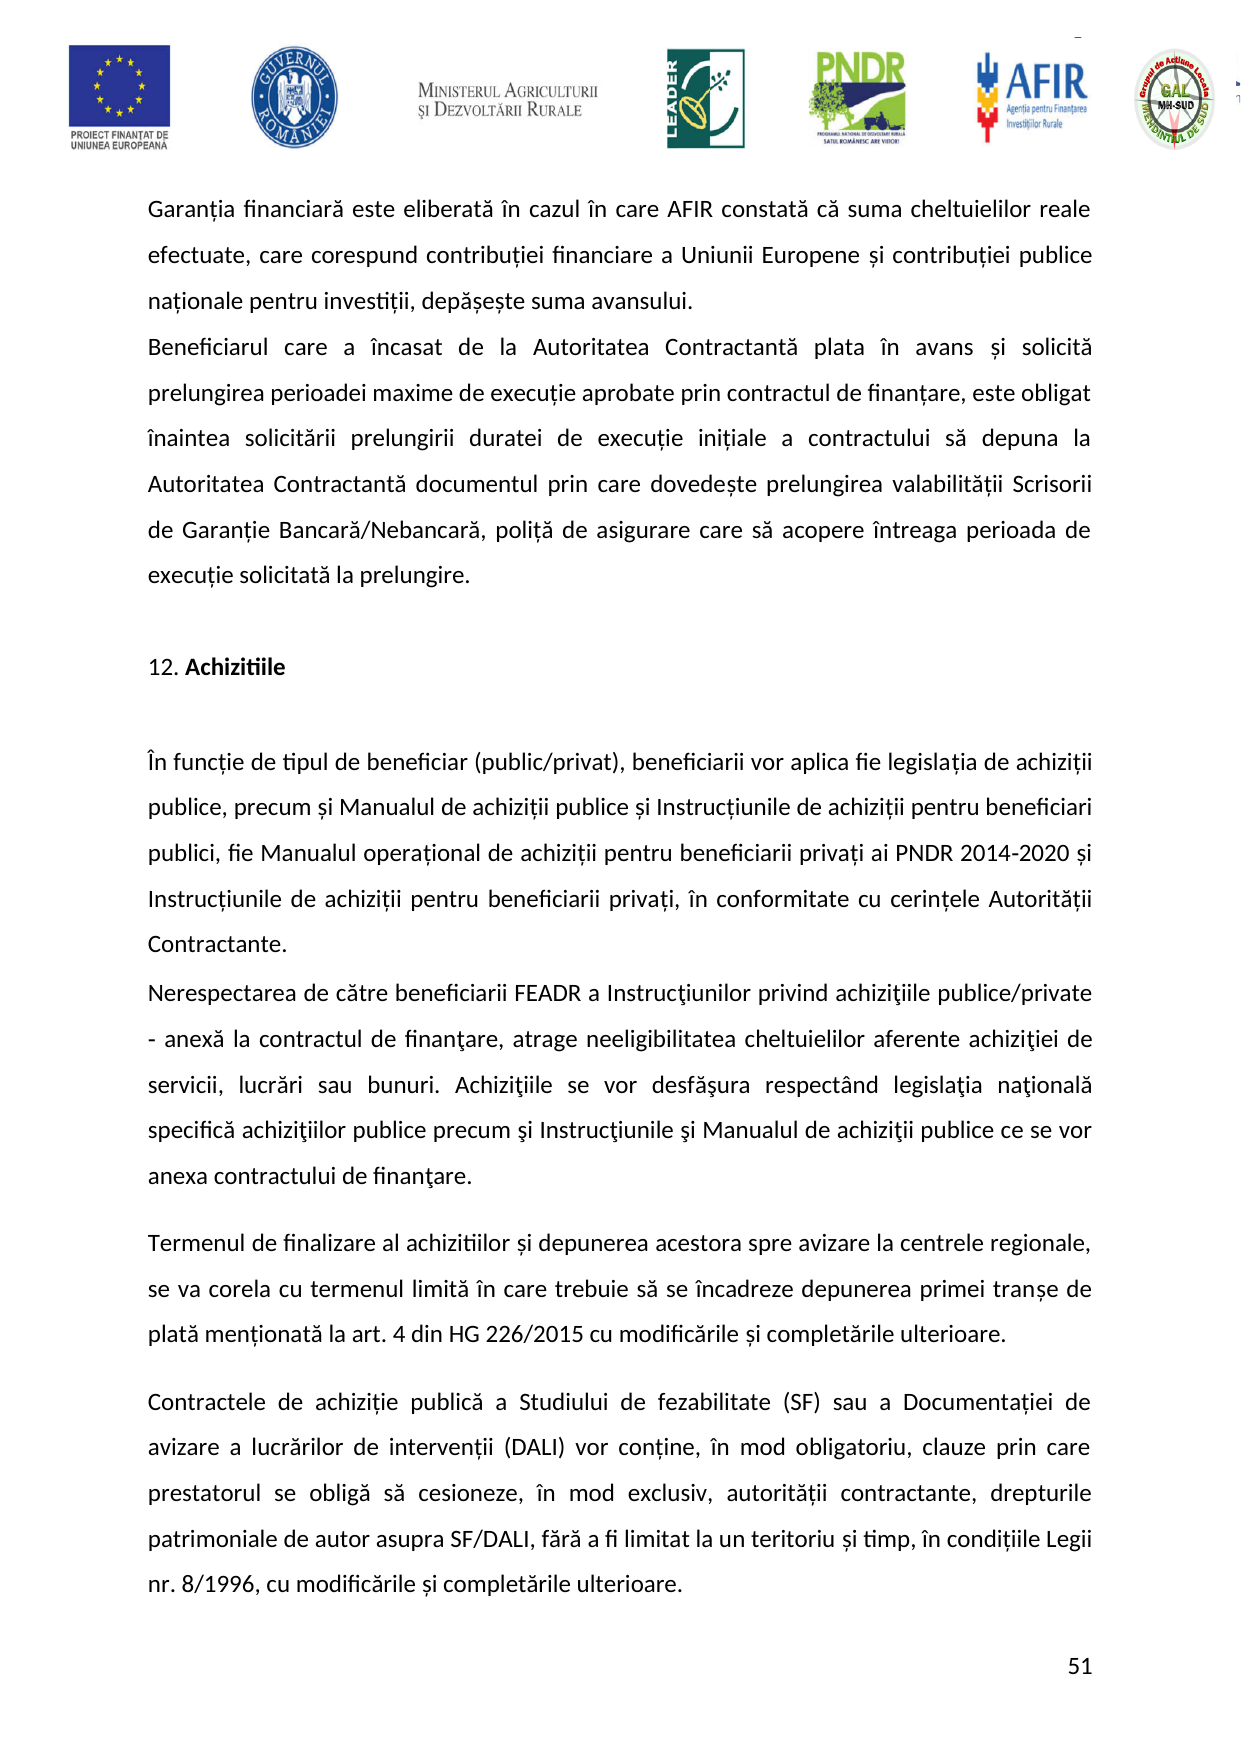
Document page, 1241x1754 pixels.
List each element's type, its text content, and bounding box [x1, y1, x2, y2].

picture [40, 31, 1241, 151]
text Nerespectarea de către beneficiarii FEADR a Instrucţiunilor privind achiziţiile publice/private ‐ anexă la contractul de finanţare, atrage neeligibilitatea cheltuielilor aferente achiziţiei de servicii, lucrări sau bunuri. Achiziţiile se vor desfăşura respectând legislaţia naţională specifică achiziţiilor publice precum şi Instrucţiunile şi Manualul de achiziţii publice ce se vor anexa contractului de finanţare. [148, 977, 1093, 1191]
text Beneficiarul care a încasat de la Autoritatea Contractantă plata în avans şi solicită prelungirea perioadei maxime de execuţie aprobate prin contractul de finanţare, este obligat înaintea solicitării prelungirii duratei de execuţie iniţiale a contractului să depuna la Autoritatea Contractantă documentul prin care dovedeşte prelungirea valabilităţii Scrisorii de Garanţie Bancară/Nebancară, poliţă de asigurare care să acopere întreaga perioada de execuţie solicitată la prelungire. [148, 331, 1093, 590]
text În funcție de tipul de beneficiar (public/privat), beneficiarii vor aplica fie legislația de achiziții publice, precum și Manualul de achiziții publice și Instrucțiunile de achiziții pentru beneficiari publici, fie Manualul operațional de achiziții pentru beneficiarii privați ai PNDR 2014‐2020 și Instrucțiunile de achiziții pentru beneficiarii privați, în conformitate cu cerințele Autorității Contractante. [148, 746, 1093, 959]
text Garanţia financiară este eliberată în cazul în care AFIR constată că suma cheltuielilor reale efectuate, care corespund contribuţiei financiare a Uniunii Europene şi contribuţiei publice naţionale pentru investiţii, depăşeşte suma avansului. [148, 151, 1093, 315]
subtitle 12. Achizitiile [148, 651, 1093, 682]
text Termenul de finalizare al achizitiilor şi depunerea acestora spre avizare la centrele regionale, se va corela cu termenul limită în care trebuie să se încadreze depunerea primei tranşe de plată menţionată la art. 4 din HG 226/2015 cu modificările şi completările ulterioare. [148, 1227, 1093, 1349]
text Contractele de achiziţie publică a Studiului de fezabilitate (SF) sau a Documentaţiei de avizare a lucrărilor de intervenţii (DALI) vor conţine, în mod obligatoriu, clauze prin care prestatorul se obligă să cesioneze, în mod exclusiv, autorităţii contractante, drepturile patrimoniale de autor asupra SF/DALI, fără a fi limitat la un teritoriu şi timp, în condiţiile Legii nr. 8/1996, cu modificările şi completările ulterioare. [148, 1386, 1093, 1599]
